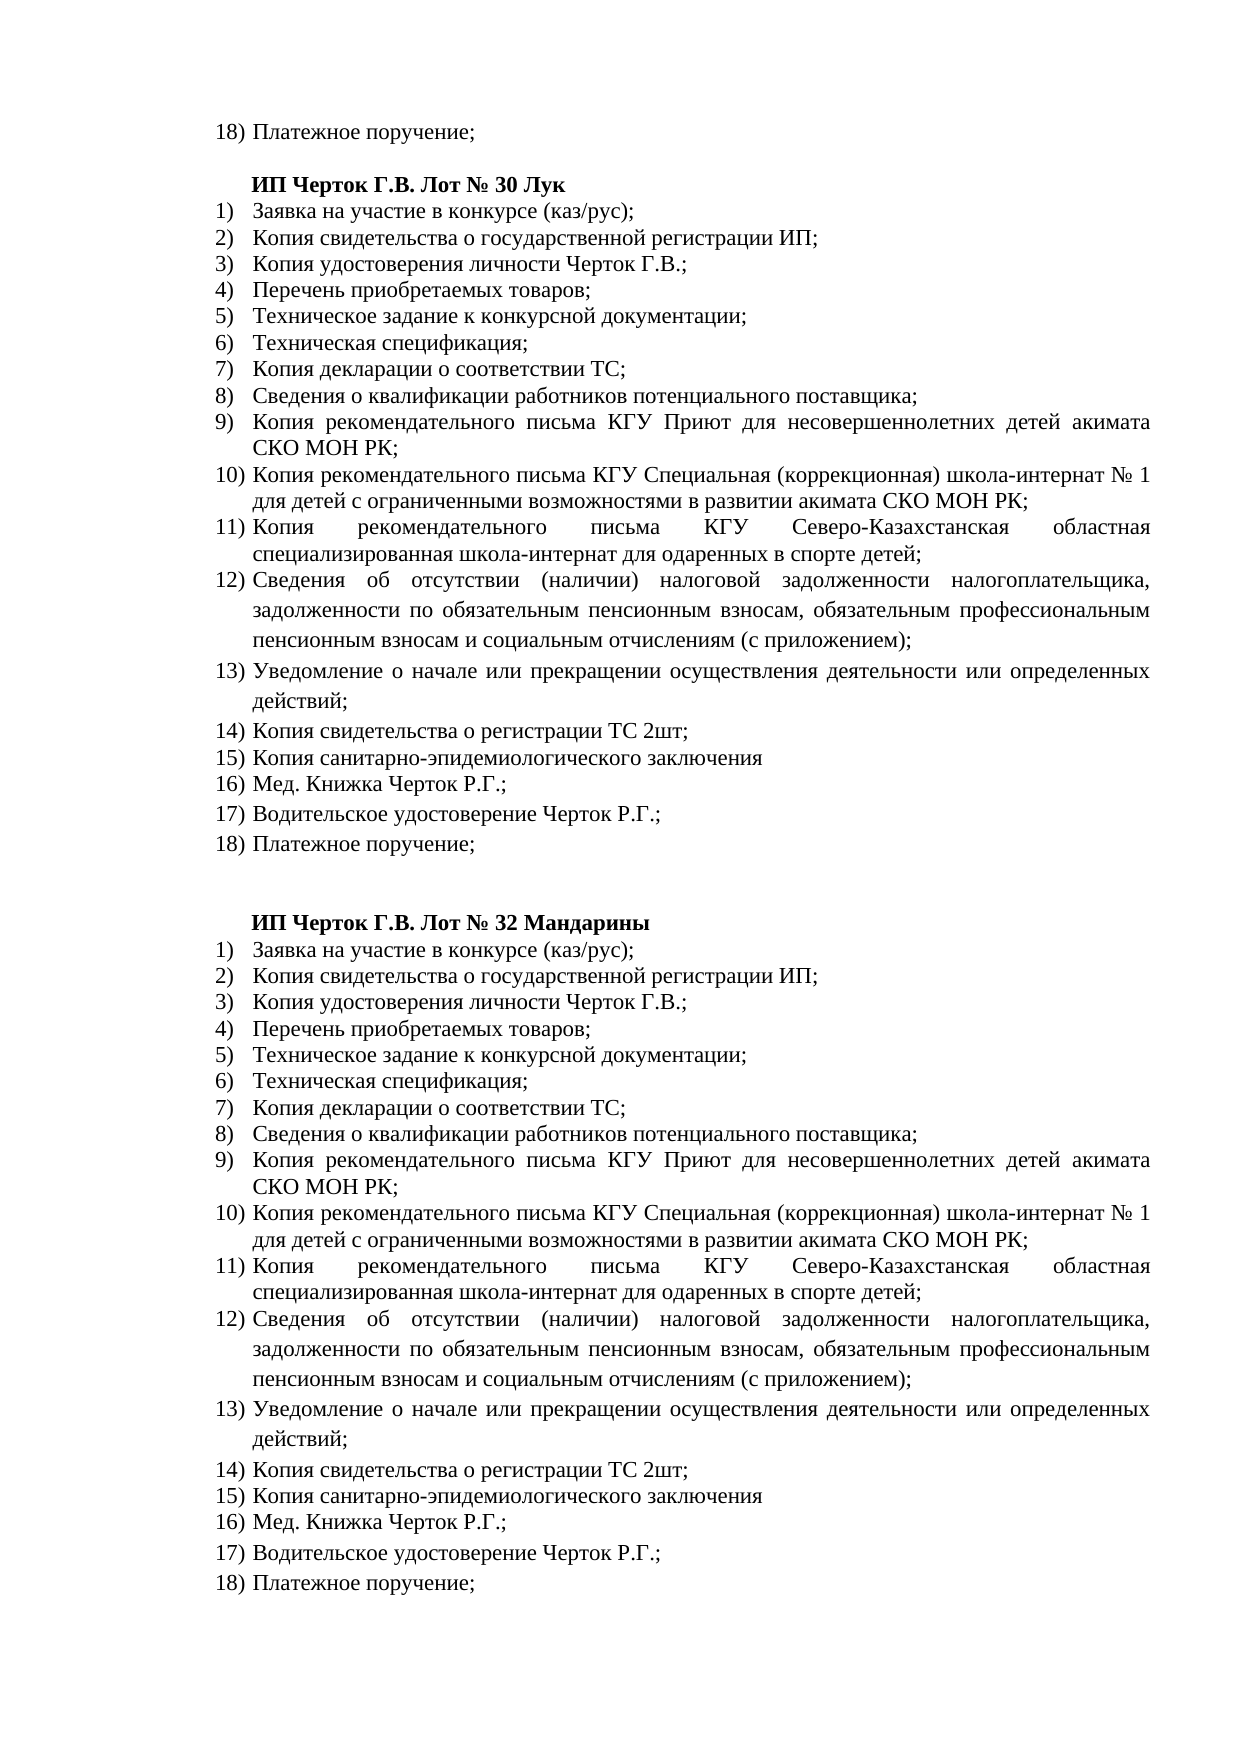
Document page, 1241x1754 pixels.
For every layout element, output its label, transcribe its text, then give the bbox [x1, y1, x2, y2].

list Платежное поручение; [215, 830, 1152, 857]
list Копия рекомендательного письма КГУ Приют для несовершеннолетних детей акимата СКО МОН РК; [215, 408, 1152, 461]
list Заявка на участие в конкурсе (каз/рус); [215, 936, 1152, 962]
list Копия рекомендательного письма КГУ Северо-Казахстанская областная специализированная школа-интернат для одаренных в спорте детей; [215, 513, 1152, 566]
list Копия санитарно-эпидемиологического заключения [215, 1482, 1152, 1508]
list Водительское удостоверение Черток Р.Г.; [215, 800, 1152, 826]
list Техническое задание к конкурсной документации; [215, 1041, 1152, 1067]
text ИП Черток Г.В. Лот № 30 Лук [177, 171, 1152, 197]
list Сведения о квалификации работников потенциального поставщика; [215, 382, 1152, 408]
list Мед. Книжка Черток Р.Г.; [215, 770, 1152, 796]
list Копия рекомендательного письма КГУ Приют для несовершеннолетних детей акимата СКО МОН РК; [215, 1147, 1152, 1199]
list Копия удостоверения личности Черток Г.В.; [215, 988, 1152, 1015]
list Копия свидетельства о государственной регистрации ИП; [215, 223, 1152, 250]
list Водительское удостоверение Черток Р.Г.; [215, 1539, 1152, 1565]
text ИП Черток Г.В. Лот № 32 Мандарины [177, 909, 1152, 936]
list Копия свидетельства о регистрации ТС 2шт; [215, 717, 1152, 743]
list Уведомление о начале или прекращении осуществления деятельности или определенных действий; [215, 657, 1152, 713]
list Копия декларации о соответствии ТС; [215, 355, 1152, 382]
list Техническая спецификация; [215, 329, 1152, 355]
list Копия санитарно-эпидемиологического заключения [215, 743, 1152, 770]
list Техническая спецификация; [215, 1067, 1152, 1094]
list Сведения о квалификации работников потенциального поставщика; [215, 1120, 1152, 1147]
list Копия удостоверения личности Черток Г.В.; [215, 250, 1152, 276]
list Копия рекомендательного письма КГУ Северо-Казахстанская областная специализированная школа-интернат для одаренных в спорте детей; [215, 1252, 1152, 1305]
list Перечень приобретаемых товаров; [215, 1015, 1152, 1041]
list Копия декларации о соответствии ТС; [215, 1094, 1152, 1120]
list Мед. Книжка Черток Р.Г.; [215, 1508, 1152, 1535]
list Перечень приобретаемых товаров; [215, 276, 1152, 303]
list Заявка на участие в конкурсе (каз/рус); [215, 197, 1152, 223]
list Платежное поручение; [215, 118, 1152, 144]
list Техническое задание к конкурсной документации; [215, 303, 1152, 329]
list Копия свидетельства о регистрации ТС 2шт; [215, 1456, 1152, 1482]
list Платежное поручение; [215, 1569, 1152, 1595]
list Копия свидетельства о государственной регистрации ИП; [215, 962, 1152, 988]
list Уведомление о начале или прекращении осуществления деятельности или определенных действий; [215, 1395, 1152, 1452]
